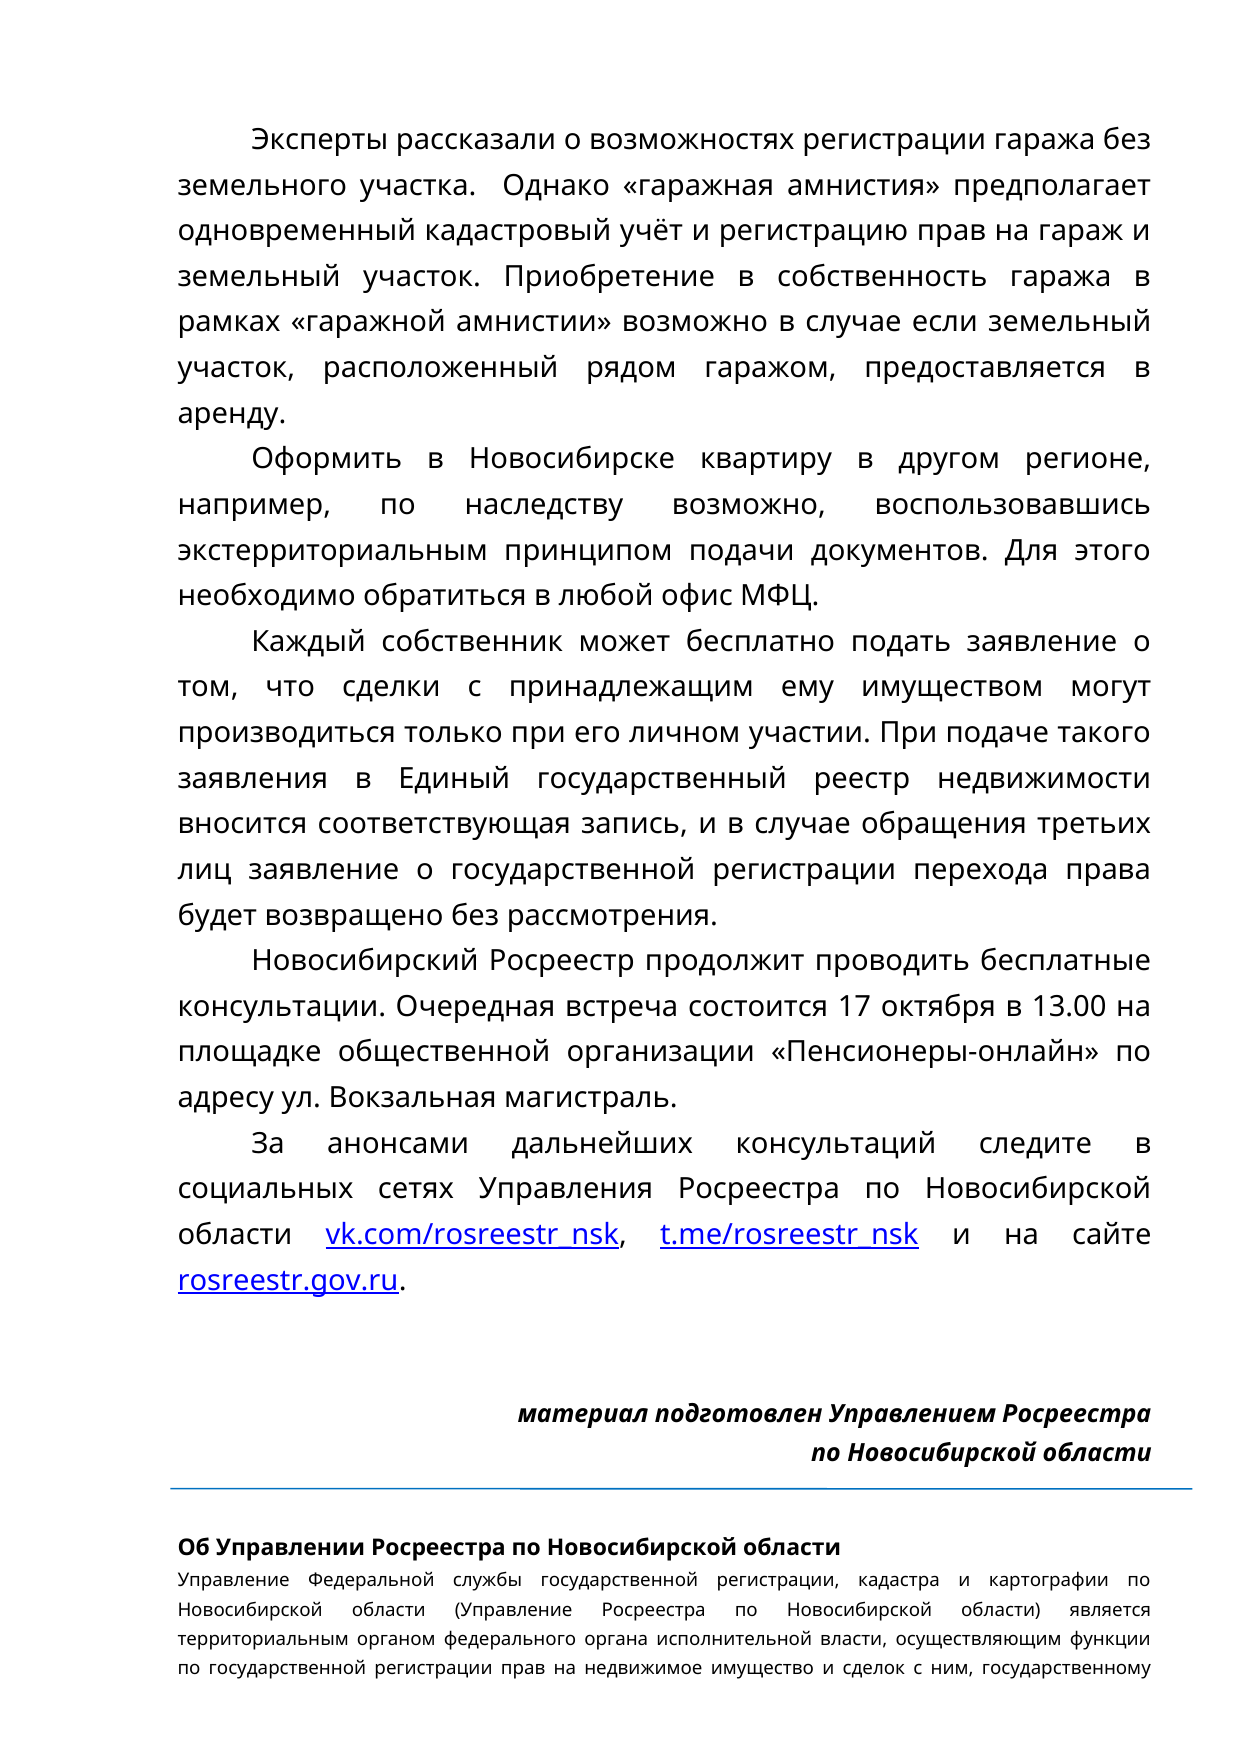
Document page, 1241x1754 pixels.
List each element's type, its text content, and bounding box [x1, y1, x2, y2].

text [177, 1567, 1152, 1680]
text материал подготовлен Управлением Росреестра [177, 1396, 1152, 1430]
text Эксперты рассказали о возможностях регистрации гаража без земельного участка. Однако «гаражная амнистия» предполагает одновременный кадастровый учёт и регистрацию прав на гараж и земельный участок. Приобретение в собственность гаража в рамках «гаражной амнистии» возможно в случае если земельный участок, расположенный рядом гаражом, предоставляется в аренду. [177, 118, 1152, 432]
text Новосибирский Росреестр продолжит проводить бесплатные консультации. Очередная встреча состоится 17 октября в 13.00 на площадке общественной организации «Пенсионеры-онлайн» по адресу ул. Вокзальная магистраль. [177, 939, 1152, 1116]
text За анонсами дальнейших консультаций следите в социальных сетях Управления Росреестра по Новосибирской области vk.com/rosreestr_nsk, t.me/rosreestr_nsk и на сайте rosreestr.gov.ru. [177, 1122, 1152, 1298]
text Каждый собственник может бесплатно подать заявление о том, что сделки с принадлежащим ему имуществом могут производиться только при его личном участии. При подаче такого заявления в Единый государственный реестр недвижимости вносится соответствующая запись, и в случае обращения третьих лиц заявление о государственной регистрации перехода права будет возвращено без рассмотрения. [177, 620, 1152, 933]
text Оформить в Новосибирске квартиру в другом регионе, например, по наследству возможно, воспользовавшись экстерриториальным принципом подачи документов. Для этого необходимо обратиться в любой офис МФЦ. [177, 437, 1152, 614]
text по Новосибирской области [177, 1435, 1152, 1469]
text Об Управлении Росреестра по Новосибирской области [177, 1531, 1152, 1562]
